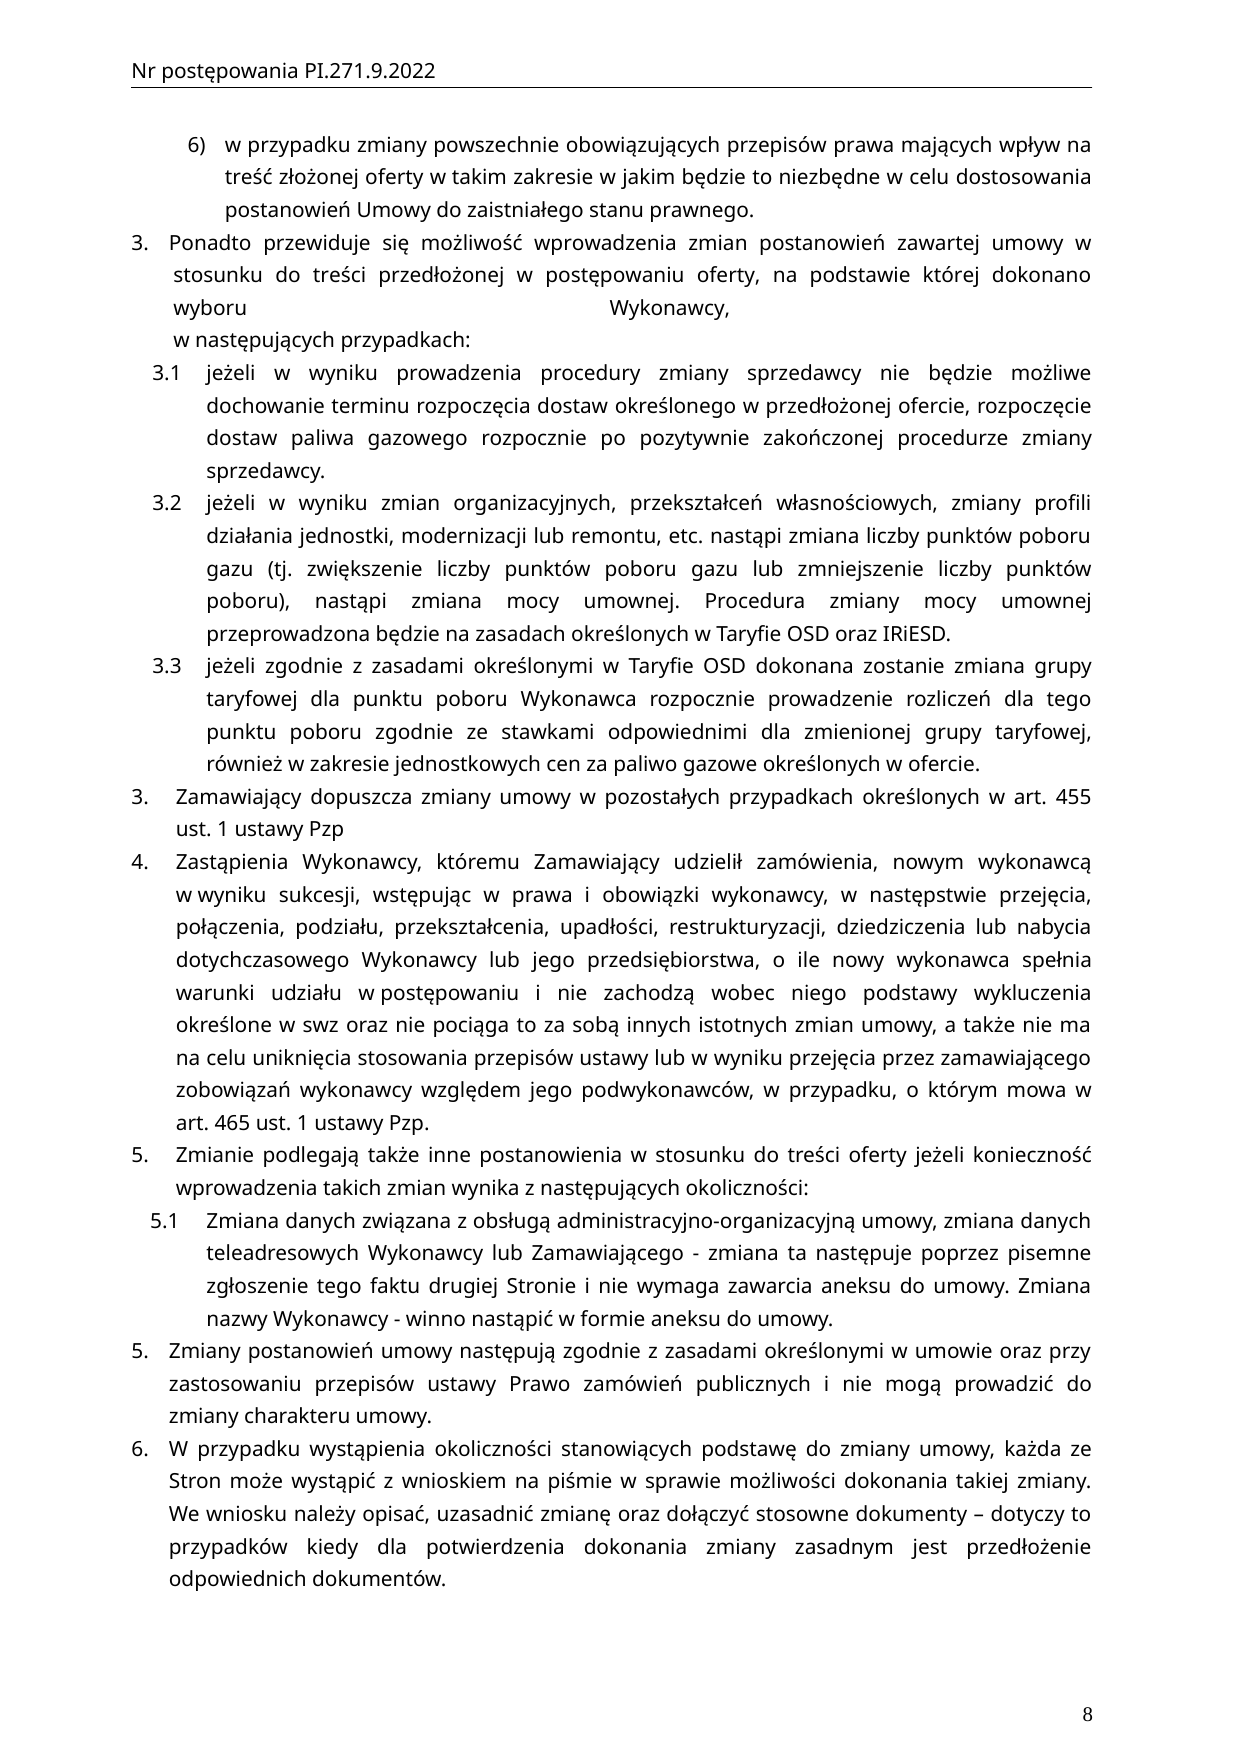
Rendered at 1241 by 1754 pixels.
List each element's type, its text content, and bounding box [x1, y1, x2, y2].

list Zmiana danych związana z obsługą administracyjno-organizacyjną umowy, zmiana danych teleadresowych Wykonawcy lub Zamawiającego - zmiana ta następuje poprzez pisemne zgłoszenie tego faktu drugiej Stronie i nie wymaga zawarcia aneksu do umowy. Zmiana nazwy Wykonawcy - winno nastąpić w formie aneksu do umowy. [150, 1206, 1092, 1332]
list Zmianie podlegają także inne postanowienia w stosunku do treści oferty jeżeli konieczność wprowadzenia takich zmian wynika z następujących okoliczności: [131, 1141, 1092, 1202]
list Zmiany postanowień umowy następują zgodnie z zasadami określonymi w umowie oraz przy zastosowaniu przepisów ustawy Prawo zamówień publicznych i nie mogą prowadzić do zmiany charakteru umowy. [131, 1336, 1092, 1430]
list Ponadto przewiduje się możliwość wprowadzenia zmian postanowień zawartej umowy w stosunku do treści przedłożonej w postępowaniu oferty, na podstawie której dokonano wyboru Wykonawcy, w następujących przypadkach: [131, 228, 1092, 354]
list jeżeli w wyniku prowadzenia procedury zmiany sprzedawcy nie będzie możliwe dochowanie terminu rozpoczęcia dostaw określonego w przedłożonej ofercie, rozpoczęcie dostaw paliwa gazowego rozpocznie po pozytywnie zakończonej procedurze zmiany sprzedawcy. [152, 358, 1092, 484]
list jeżeli w wyniku zmian organizacyjnych, przekształceń własnościowych, zmiany profili działania jednostki, modernizacji lub remontu, etc. nastąpi zmiana liczby punktów poboru gazu (tj. zwiększenie liczby punktów poboru gazu lub zmniejszenie liczby punktów poboru), nastąpi zmiana mocy umownej. Procedura zmiany mocy umownej przeprowadzona będzie na zasadach określonych w Taryfie OSD oraz IRiESD. [152, 488, 1092, 647]
list W przypadku wystąpienia okoliczności stanowiących podstawę do zmiany umowy, każda ze Stron może wystąpić z wnioskiem na piśmie w sprawie możliwości dokonania takiej zmiany. We wniosku należy opisać, uzasadnić zmianę oraz dołączyć stosowne dokumenty – dotyczy to przypadków kiedy dla potwierdzenia dokonania zmiany zasadnym jest przedłożenie odpowiednich dokumentów. [131, 1434, 1092, 1593]
list Zamawiający dopuszcza zmiany umowy w pozostałych przypadkach określonych w art. 455 ust. 1 ustawy Pzp [131, 782, 1092, 843]
list jeżeli zgodnie z zasadami określonymi w Taryfie OSD dokonana zostanie zmiana grupy taryfowej dla punktu poboru Wykonawca rozpocznie prowadzenie rozliczeń dla tego punktu poboru zgodnie ze stawkami odpowiednimi dla zmienionej grupy taryfowej, również w zakresie jednostkowych cen za paliwo gazowe określonych w ofercie. [152, 652, 1092, 778]
list Zastąpienia Wykonawcy, któremu Zamawiający udzielił zamówienia, nowym wykonawcą w wyniku sukcesji, wstępując w prawa i obowiązki wykonawcy, w następstwie przejęcia, połączenia, podziału, przekształcenia, upadłości, restrukturyzacji, dziedziczenia lub nabycia dotychczasowego Wykonawcy lub jego przedsiębiorstwa, o ile nowy wykonawca spełnia warunki udziału w postępowaniu i nie zachodzą wobec niego podstawy wykluczenia określone w swz oraz nie pociąga to za sobą innych istotnych zmian umowy, a także nie ma na celu uniknięcia stosowania przepisów ustawy lub w wyniku przejęcia przez zamawiającego zobowiązań wykonawcy względem jego podwykonawców, w przypadku, o którym mowa w art. 465 ust. 1 ustawy Pzp. [131, 847, 1092, 1136]
list w przypadku zmiany powszechnie obowiązujących przepisów prawa mających wpływ na treść złożonej oferty w takim zakresie w jakim będzie to niezbędne w celu dostosowania postanowień Umowy do zaistniałego stanu prawnego. [187, 130, 1092, 223]
